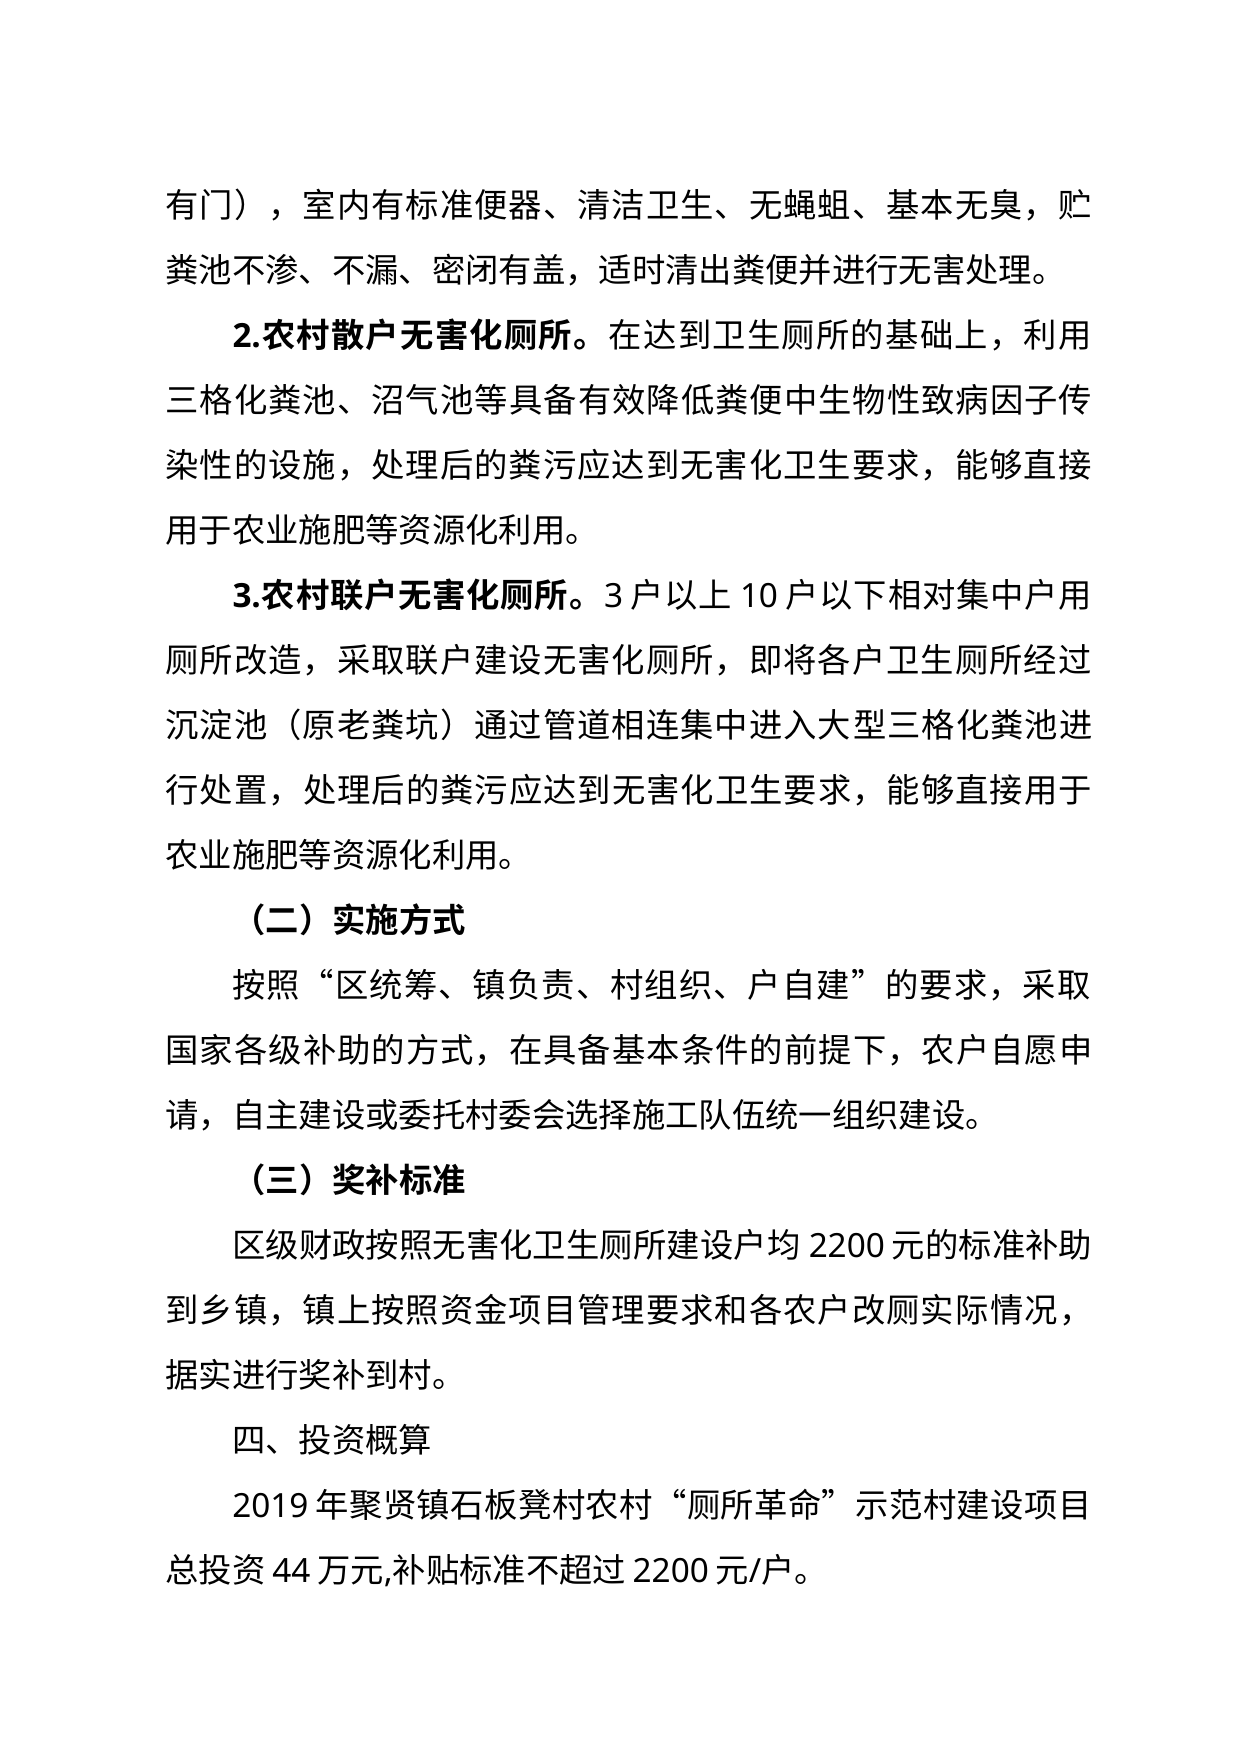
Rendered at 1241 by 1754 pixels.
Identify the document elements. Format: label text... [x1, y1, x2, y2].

text 四、投资概算 [165, 1406, 1093, 1471]
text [165, 171, 1093, 301]
text 区级财政按照无害化卫生厕所建设户均2200元的标准补助到乡镇，镇上按照资金项目管理要求和各农户改厕实际情况，据实进行奖补到村。 [165, 1211, 1093, 1406]
text （二）实施方式 [165, 886, 1093, 951]
text 按照“区统筹、镇负责、村组织、户自建”的要求，采取国家各级补助的方式，在具备基本条件的前提下，农户自愿申请，自主建设或委托村委会选择施工队伍统一组织建设。 [165, 951, 1093, 1146]
text （三）奖补标准 [165, 1146, 1093, 1211]
text 2.农村散户无害化厕所。在达到卫生厕所的基础上，利用三格化粪池、沼气池等具备有效降低粪便中生物性致病因子传染性的设施，处理后的粪污应达到无害化卫生要求，能够直接用于农业施肥等资源化利用。 [165, 301, 1093, 561]
text 3.农村联户无害化厕所。3户以上10户以下相对集中户用厕所改造，采取联户建设无害化厕所，即将各户卫生厕所经过沉淀池（原老粪坑）通过管道相连集中进入大型三格化粪池进行处置，处理后的粪污应达到无害化卫生要求，能够直接用于农业施肥等资源化利用。 [165, 561, 1093, 886]
text 2019年聚贤镇石板凳村农村“厕所革命”示范村建设项目总投资44万元,补贴标准不超过2200元/户。 [165, 1471, 1093, 1601]
